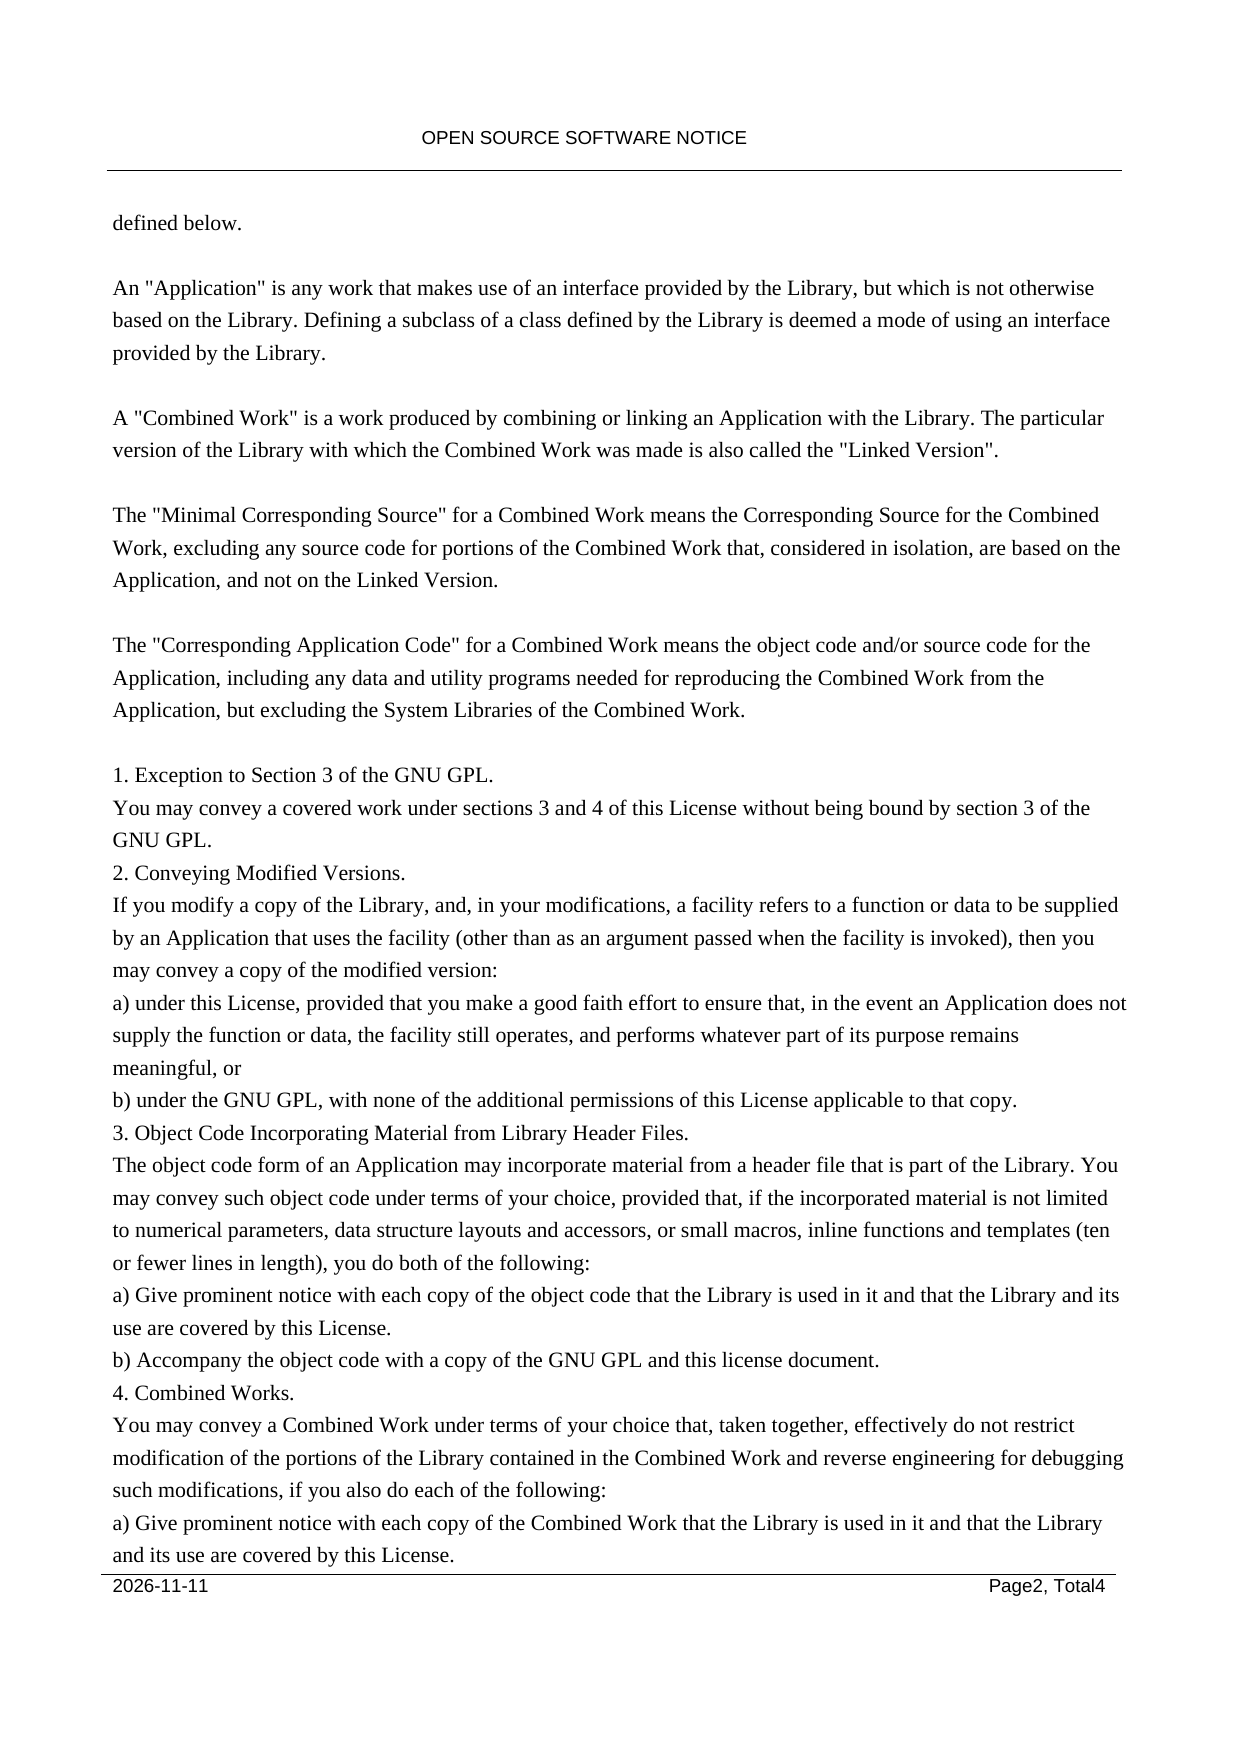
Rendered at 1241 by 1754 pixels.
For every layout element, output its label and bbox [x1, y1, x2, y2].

text [112, 206, 1128, 1571]
